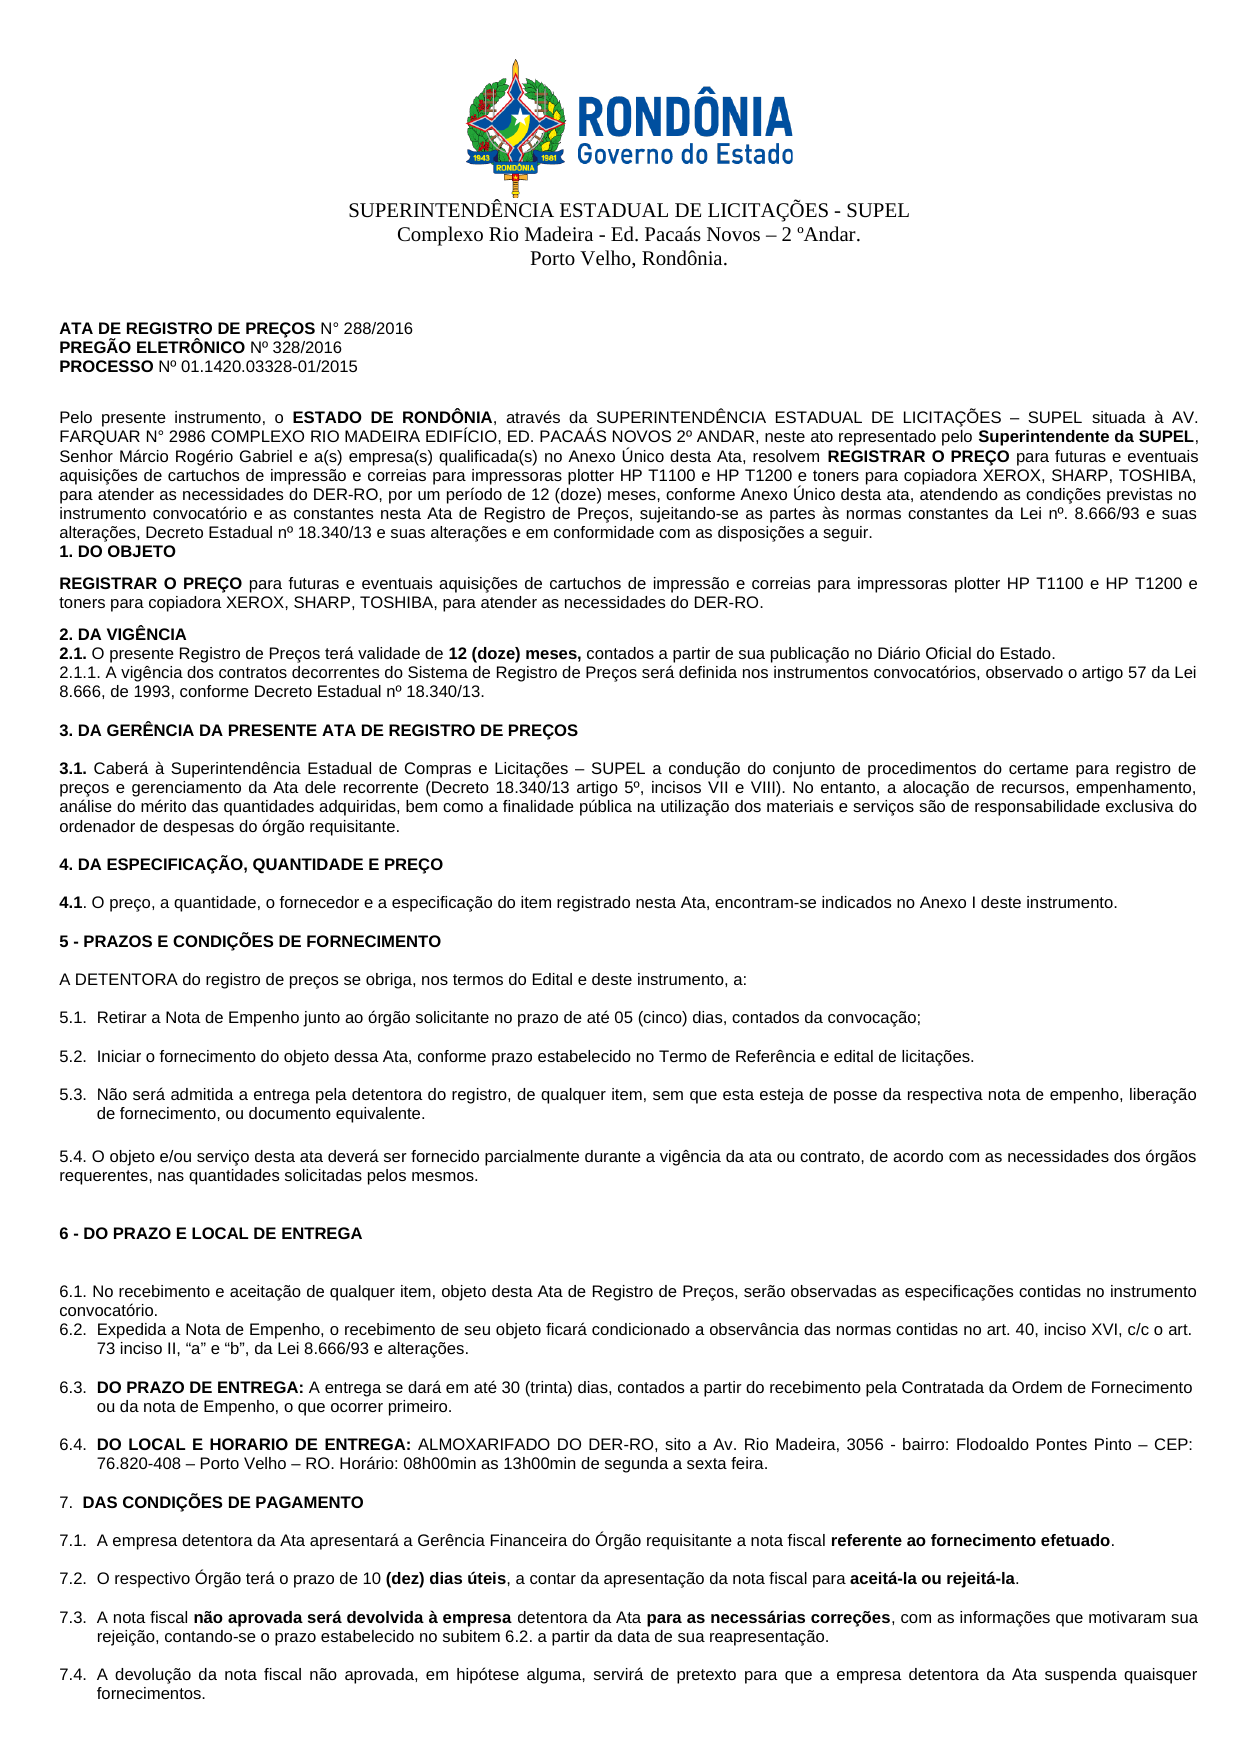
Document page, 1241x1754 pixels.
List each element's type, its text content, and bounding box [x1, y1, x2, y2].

text 2. DA VIGÊNCIA [59, 625, 1199, 644]
list Expedida a Nota de Empenho, o recebimento de seu objeto ficará condicionado a observância das normas contidas no art. 40, inciso XVI, c/c o art. 73 inciso II, “a” e “b”, da Lei 8.666/93 e alterações. [59, 1320, 1194, 1358]
list A empresa detentora da Ata apresentará a Gerência Financeira do Órgão requisitante a nota fiscal referente ao fornecimento efetuado. [59, 1531, 1199, 1550]
list O respectivo Órgão terá o prazo de 10 (dez) dias úteis, a contar da apresentação da nota fiscal para aceitá-la ou rejeitá-la. [59, 1569, 1199, 1588]
list A devolução da nota fiscal não aprovada, em hipótese alguma, servirá de pretexto para que a empresa detentora da Ata suspenda quaisquer fornecimentos. [59, 1665, 1199, 1703]
list Retirar a Nota de Empenho junto ao órgão solicitante no prazo de até 05 (cinco) dias, contados da convocação; [59, 1008, 1199, 1027]
text PREGÃO ELETRÔNICO Nº 328/2016 [59, 338, 1199, 357]
text 7. DAS CONDIÇÕES DE PAGAMENTO [59, 1492, 1194, 1512]
list Não será admitida a entrega pela detentora do registro, de qualquer item, sem que esta esteja de posse da respectiva nota de empenho, liberação de fornecimento, ou documento equivalente. [59, 1085, 1199, 1123]
text A DETENTORA do registro de preços se obriga, nos termos do Edital e deste instrumento, a: [59, 970, 1199, 989]
text 5.4. O objeto e/ou serviço desta ata deverá ser fornecido parcialmente durante a vigência da ata ou contrato, de acordo com as necessidades dos órgãos requerentes, nas quantidades solicitadas pelos mesmos. [59, 1147, 1199, 1185]
list A nota fiscal não aprovada será devolvida à empresa detentora da Ata para as necessárias correções, com as informações que motivaram sua rejeição, contando-se o prazo estabelecido no subitem 6.2. a partir da data de sua reapresentação. [59, 1607, 1199, 1646]
text 5 - PRAZOS E CONDIÇÕES DE FORNECIMENTO [59, 931, 1199, 951]
text 2.1.1. A vigência dos contratos decorrentes do Sistema de Registro de Preços será definida nos instrumentos convocatórios, observado o artigo 57 da Lei 8.666, de 1993, conforme Decreto Estadual nº 18.340/13. [59, 663, 1199, 701]
text ATA DE REGISTRO DE PREÇOS N° 288/2016 [59, 319, 1199, 338]
list DO LOCAL E HORARIO DE ENTREGA: ALMOXARIFADO DO DER-RO, sito a Av. Rio Madeira, 3056 - bairro: Flodoaldo Pontes Pinto – CEP: 76.820-408 – Porto Velho – RO. Horário: 08h00min as 13h00min de segunda a sexta feira. [59, 1435, 1194, 1473]
text Porto Velho, Rondônia. [59, 246, 1199, 270]
list Iniciar o fornecimento do objeto dessa Ata, conforme prazo estabelecido no Termo de Referência e edital de licitações. [59, 1046, 1199, 1066]
text 3. DA GERÊNCIA DA PRESENTE ATA DE REGISTRO DE PREÇOS [59, 721, 1199, 740]
text PROCESSO Nº 01.1420.03328-01/2015 [59, 357, 1199, 376]
list DO PRAZO DE ENTREGA: A entrega se dará em até 30 (trinta) dias, contados a partir do recebimento pela Contratada da Ordem de Fornecimento ou da nota de Empenho, o que ocorrer primeiro. [59, 1377, 1194, 1416]
text 2.1. O presente Registro de Preços terá validade de 12 (doze) meses, contados a partir de sua publicação no Diário Oficial do Estado. [59, 644, 1199, 663]
text 3.1. Caberá à Superintendência Estadual de Compras e Licitações – SUPEL a condução do conjunto de procedimentos do certame para registro de preços e gerenciamento da Ata dele recorrente (Decreto 18.340/13 artigo 5º, incisos VII e VIII). No entanto, a alocação de recursos, empenhamento, análise do mérito das quantidades adquiridas, bem como a finalidade pública na utilização dos materiais e serviços são de responsabilidade exclusiva do ordenador de despesas do órgão requisitante. [59, 759, 1199, 836]
text 6 - DO PRAZO E LOCAL DE ENTREGA [59, 1224, 1199, 1243]
text SUPERINTENDÊNCIA ESTADUAL DE LICITAÇÕES - SUPEL [59, 198, 1199, 222]
text 1. DO OBJETO [59, 542, 1199, 561]
text Complexo Rio Madeira - Ed. Pacaás Novos – 2 ºAndar. [59, 222, 1199, 246]
text 6.1. No recebimento e aceitação de qualquer item, objeto desta Ata de Registro de Preços, serão observadas as especificações contidas no instrumento convocatório. [59, 1282, 1199, 1320]
picture [465, 59, 793, 198]
text 4.1. O preço, a quantidade, o fornecedor e a especificação do item registrado nesta Ata, encontram-se indicados no Anexo I deste instrumento. [59, 893, 1199, 912]
text 4. DA ESPECIFICAÇÃO, QUANTIDADE E PREÇO [59, 855, 1199, 874]
text Pelo presente instrumento, o ESTADO DE RONDÔNIA, através da SUPERINTENDÊNCIA ESTADUAL DE LICITAÇÕES – SUPEL situada à AV. FARQUAR N° 2986 COMPLEXO RIO MADEIRA EDIFÍCIO, ED. PACAÁS NOVOS 2º ANDAR, neste ato representado pelo Superintendente da SUPEL, Senhor Márcio Rogério Gabriel e a(s) empresa(s) qualificada(s) no Anexo Único desta Ata, resolvem REGISTRAR O PREÇO para futuras e eventuais aquisições de cartuchos de impressão e correias para impressoras plotter HP T1100 e HP T1200 e toners para copiadora XEROX, SHARP, TOSHIBA, para atender as necessidades do DER-RO, por um período de 12 (doze) meses, conforme Anexo Único desta ata, atendendo as condições previstas no instrumento convocatório e as constantes nesta Ata de Registro de Preços, sujeitando-se as partes às normas constantes da Lei nº. 8.666/93 e suas alterações, Decreto Estadual nº 18.340/13 e suas alterações e em conformidade com as disposições a seguir. [59, 408, 1199, 542]
text REGISTRAR O PREÇO para futuras e eventuais aquisições de cartuchos de impressão e correias para impressoras plotter HP T1100 e HP T1200 e toners para copiadora XEROX, SHARP, TOSHIBA, para atender as necessidades do DER-RO. [59, 574, 1199, 612]
